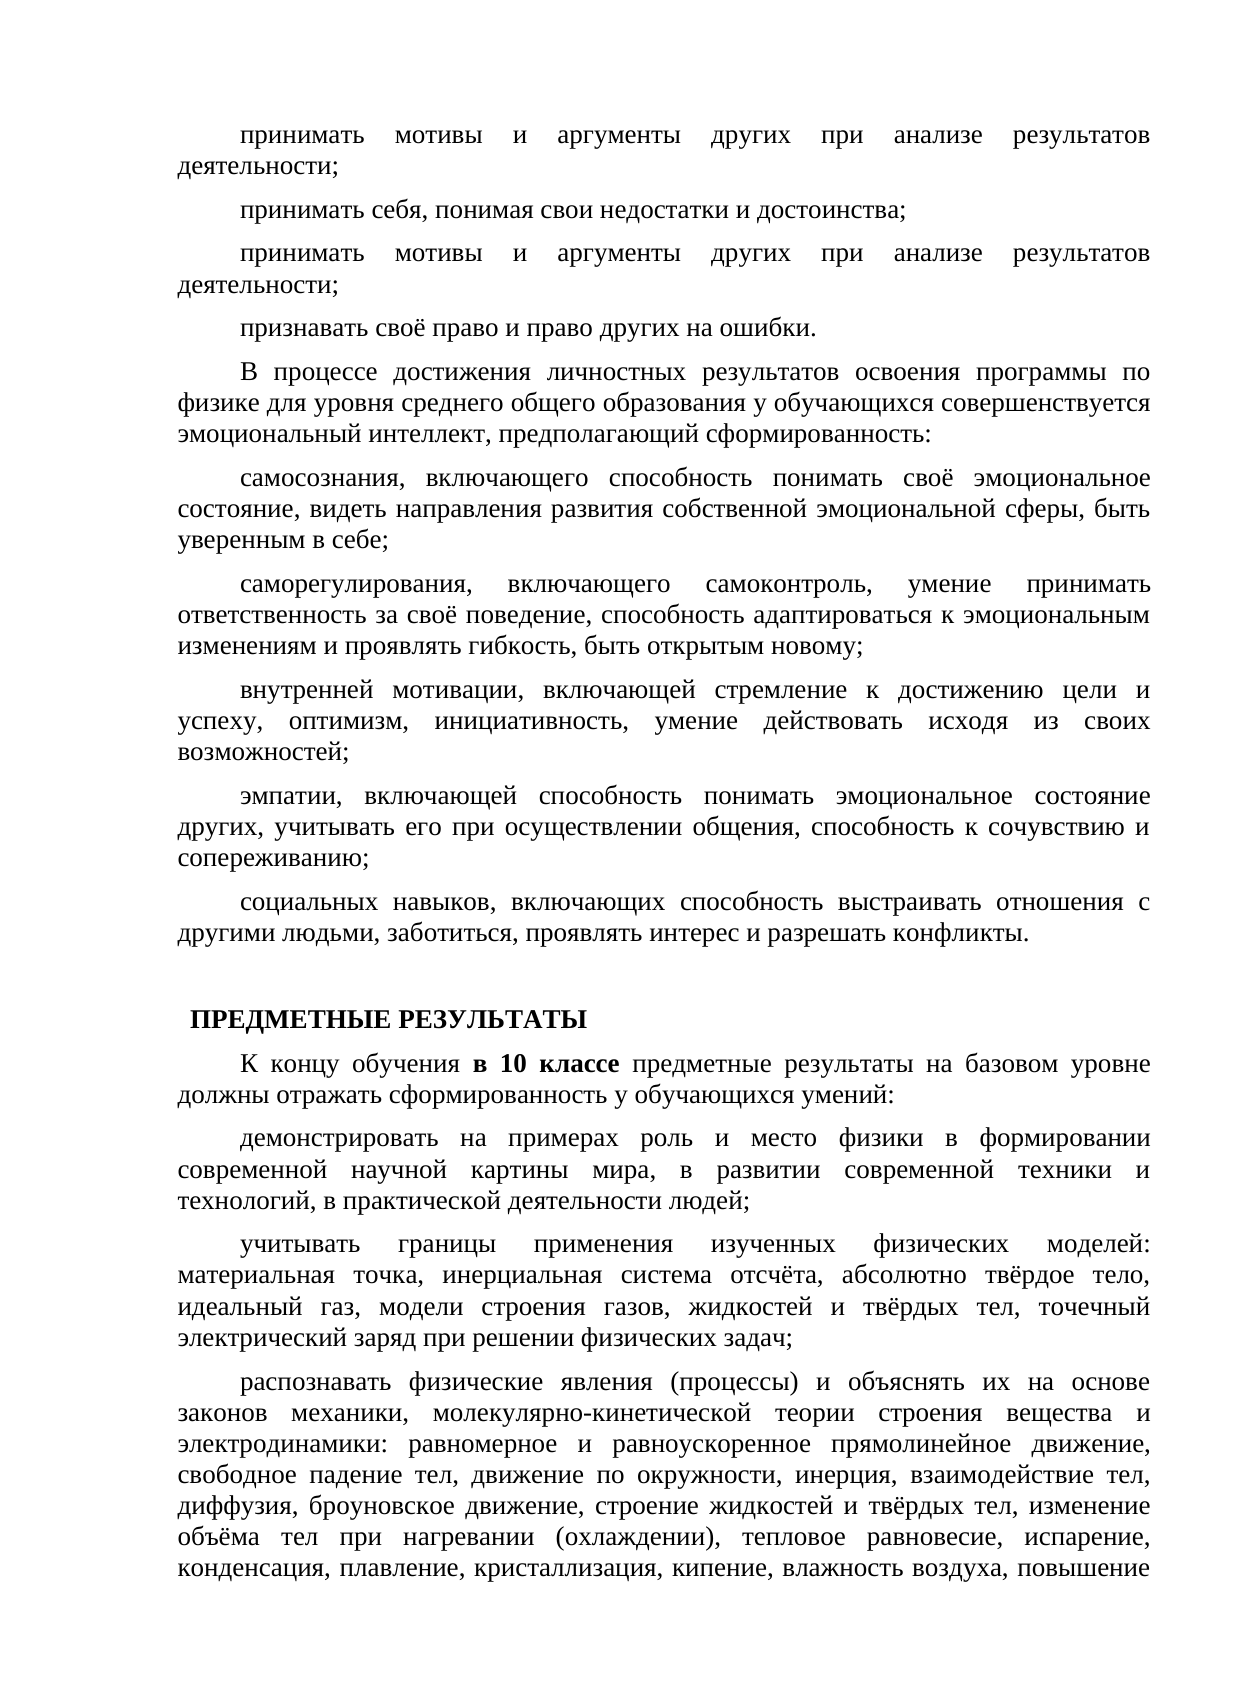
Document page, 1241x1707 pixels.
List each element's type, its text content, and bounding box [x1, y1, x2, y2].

text принимать мотивы и аргументы других при анализе результатов деятельности; [177, 237, 1152, 299]
text принимать себя, понимая свои недостатки и достоинства; [177, 193, 1152, 224]
text социальных навыков, включающих способность выстраивать отношения с другими людьми, заботиться, проявлять интерес и разрешать конфликты. [177, 885, 1152, 947]
text В процессе достижения личностных результатов освоения программы по физике для уровня среднего общего образования у обучающихся совершенствуется эмоциональный интеллект, предполагающий сформированность: [177, 355, 1152, 448]
text признавать своё право и право других на ошибки. [177, 311, 1152, 342]
text демонстрировать на примерах роль и место физики в формировании современной научной картины мира, в развитии современной техники и технологий, в практической деятельности людей; [177, 1122, 1152, 1215]
text ПРЕДМЕТНЫЕ РЕЗУЛЬТАТЫ [190, 1003, 1152, 1034]
text принимать мотивы и аргументы других при анализе результатов деятельности; [177, 118, 1152, 180]
text учитывать границы применения изученных физических моделей: материальная точка, инерциальная система отсчёта, абсолютно твёрдое тело, идеальный газ, модели строения газов, жидкостей и твёрдых тел, точечный электрический заряд при решении физических задач; [177, 1227, 1152, 1352]
text внутренней мотивации, включающей стремление к достижению цели и успеху, оптимизм, инициативность, умение действовать исходя из своих возможностей; [177, 673, 1152, 766]
text К концу обучения в 10 классе предметные результаты на базовом уровне должны отражать сформированность у обучающихся умений: [177, 1047, 1152, 1109]
text самосознания, включающего способность понимать своё эмоциональное состояние, видеть направления развития собственной эмоциональной сферы, быть уверенным в себе; [177, 461, 1152, 554]
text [177, 1364, 1152, 1583]
text эмпатии, включающей способность понимать эмоциональное состояние других, учитывать его при осуществлении общения, способность к сочувствию и сопереживанию; [177, 779, 1152, 872]
text саморегулирования, включающего самоконтроль, умение принимать ответственность за своё поведение, способность адаптироваться к эмоциональным изменениям и проявлять гибкость, быть открытым новому; [177, 567, 1152, 660]
